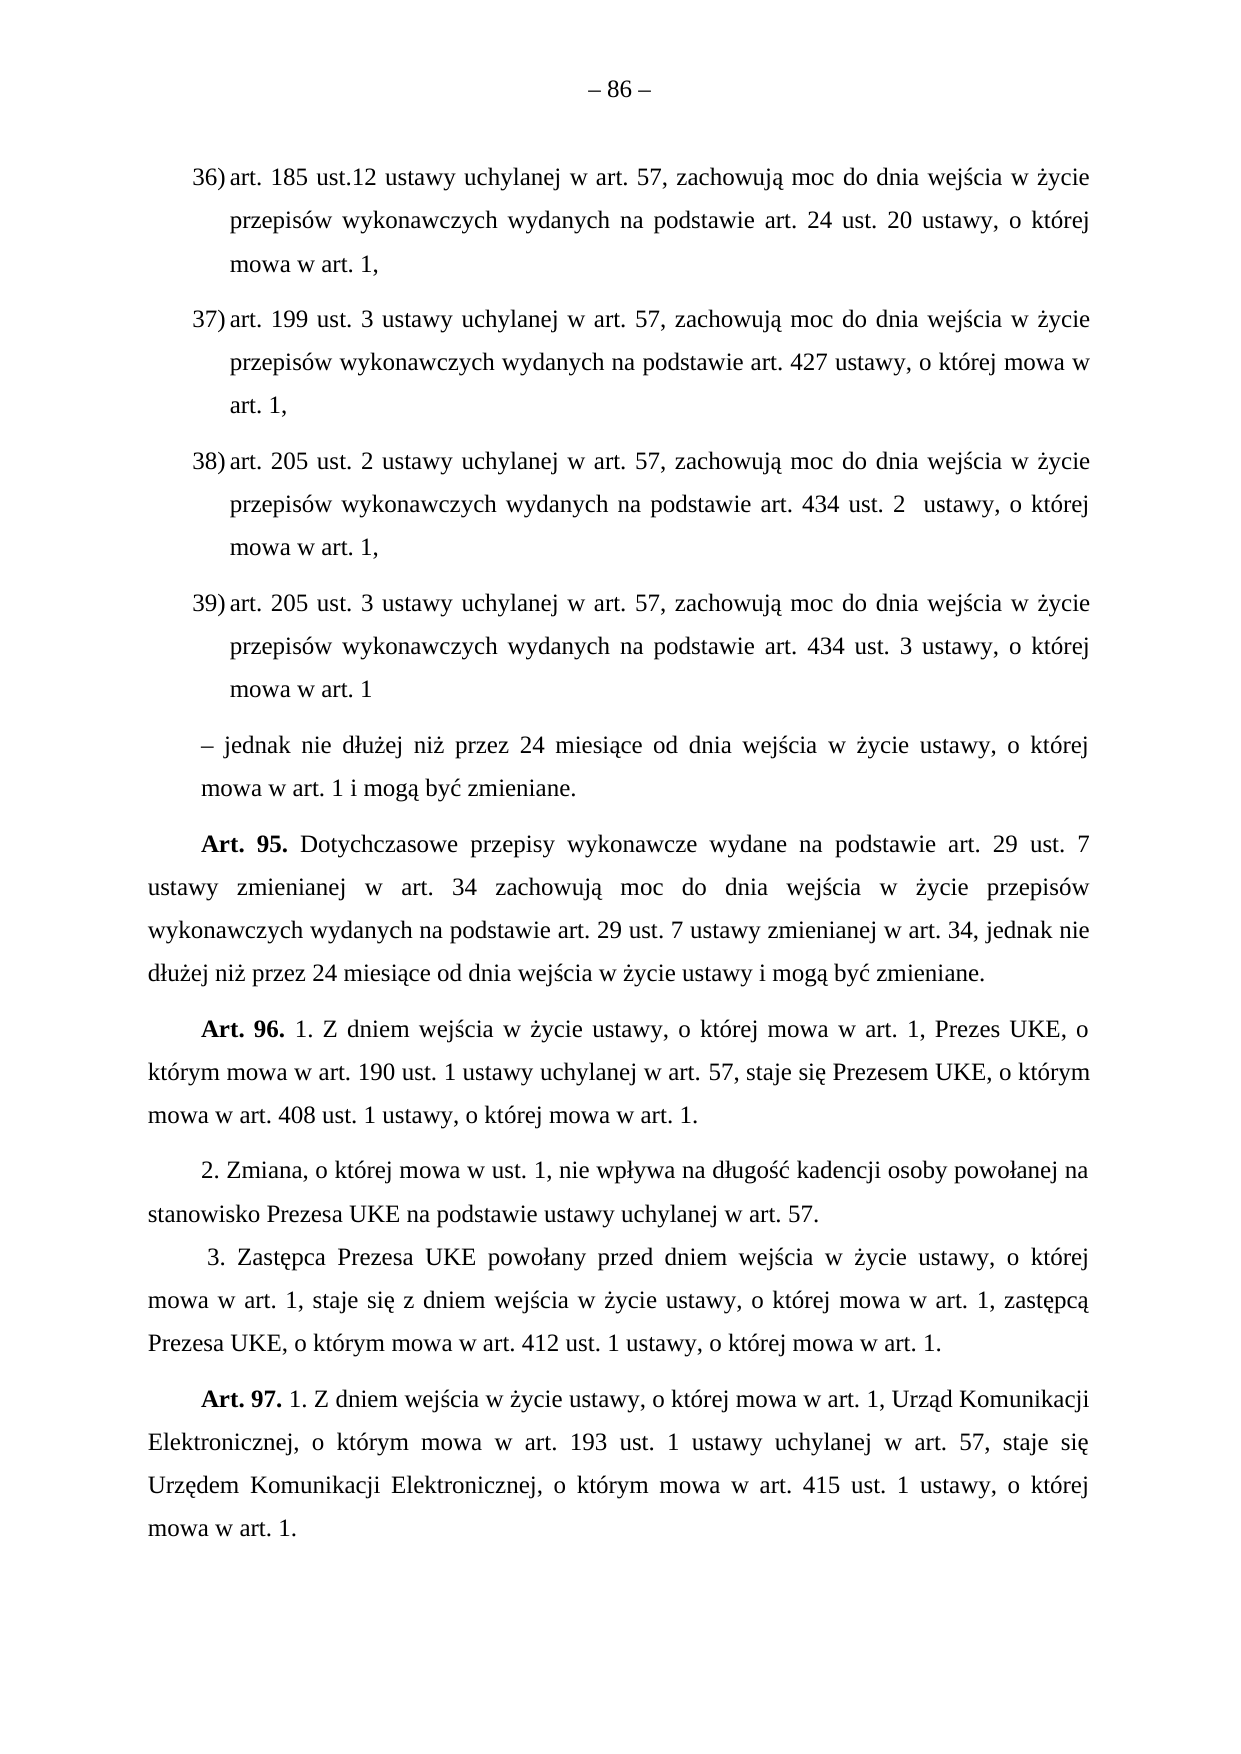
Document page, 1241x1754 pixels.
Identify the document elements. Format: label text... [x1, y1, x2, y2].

list art. 185 ust.12 ustawy uchylanej w art. 57, zachowują moc do dnia wejścia w życie przepisów wykonawczych wydanych na podstawie art. 24 ust. 20 ustawy, o której mowa w art. 1, [192, 162, 1091, 277]
text 3. Zastępca Prezesa UKE powołany przed dniem wejścia w życie ustawy, o której mowa w art. 1, staje się z dniem wejścia w życie ustawy, o której mowa w art. 1, zastępcą Prezesa UKE, o którym mowa w art. 412 ust. 1 ustawy, o której mowa w art. 1. [148, 1242, 1091, 1357]
text Art. 97. 1. Z dniem wejścia w życie ustawy, o której mowa w art. 1, Urząd Komunikacji Elektronicznej, o którym mowa w art. 193 ust. 1 ustawy uchylanej w art. 57, staje się Urzędem Komunikacji Elektronicznej, o którym mowa w art. 415 ust. 1 ustawy, o której mowa w art. 1. [148, 1384, 1091, 1542]
list art. 205 ust. 3 ustawy uchylanej w art. 57, zachowują moc do dnia wejścia w życie przepisów wykonawczych wydanych na podstawie art. 434 ust. 3 ustawy, o której mowa w art. 1 [192, 588, 1091, 703]
list art. 205 ust. 2 ustawy uchylanej w art. 57, zachowują moc do dnia wejścia w życie przepisów wykonawczych wydanych na podstawie art. 434 ust. 2 ustawy, o której mowa w art. 1, [192, 446, 1091, 561]
text – jednak nie dłużej niż przez 24 miesiące od dnia wejścia w życie ustawy, o której mowa w art. 1 i mogą być zmieniane. [201, 730, 1091, 802]
text Art. 96. 1. Z dniem wejścia w życie ustawy, o której mowa w art. 1, Prezes UKE, o którym mowa w art. 190 ust. 1 ustawy uchylanej w art. 57, staje się Prezesem UKE, o którym mowa w art. 408 ust. 1 ustawy, o której mowa w art. 1. [148, 1014, 1091, 1129]
text 2. Zmiana, o której mowa w ust. 1, nie wpływa na długość kadencji osoby powołanej na stanowisko Prezesa UKE na podstawie ustawy uchylanej w art. 57. [148, 1156, 1091, 1227]
list art. 199 ust. 3 ustawy uchylanej w art. 57, zachowują moc do dnia wejścia w życie przepisów wykonawczych wydanych na podstawie art. 427 ustawy, o której mowa w art. 1, [192, 304, 1091, 419]
text Art. 95. Dotychczasowe przepisy wykonawcze wydane na podstawie art. 29 ust. 7 ustawy zmienianej w art. 34 zachowują moc do dnia wejścia w życie przepisów wykonawczych wydanych na podstawie art. 29 ust. 7 ustawy zmienianej w art. 34, jednak nie dłużej niż przez 24 miesiące od dnia wejścia w życie ustawy i mogą być zmieniane. [148, 829, 1091, 987]
